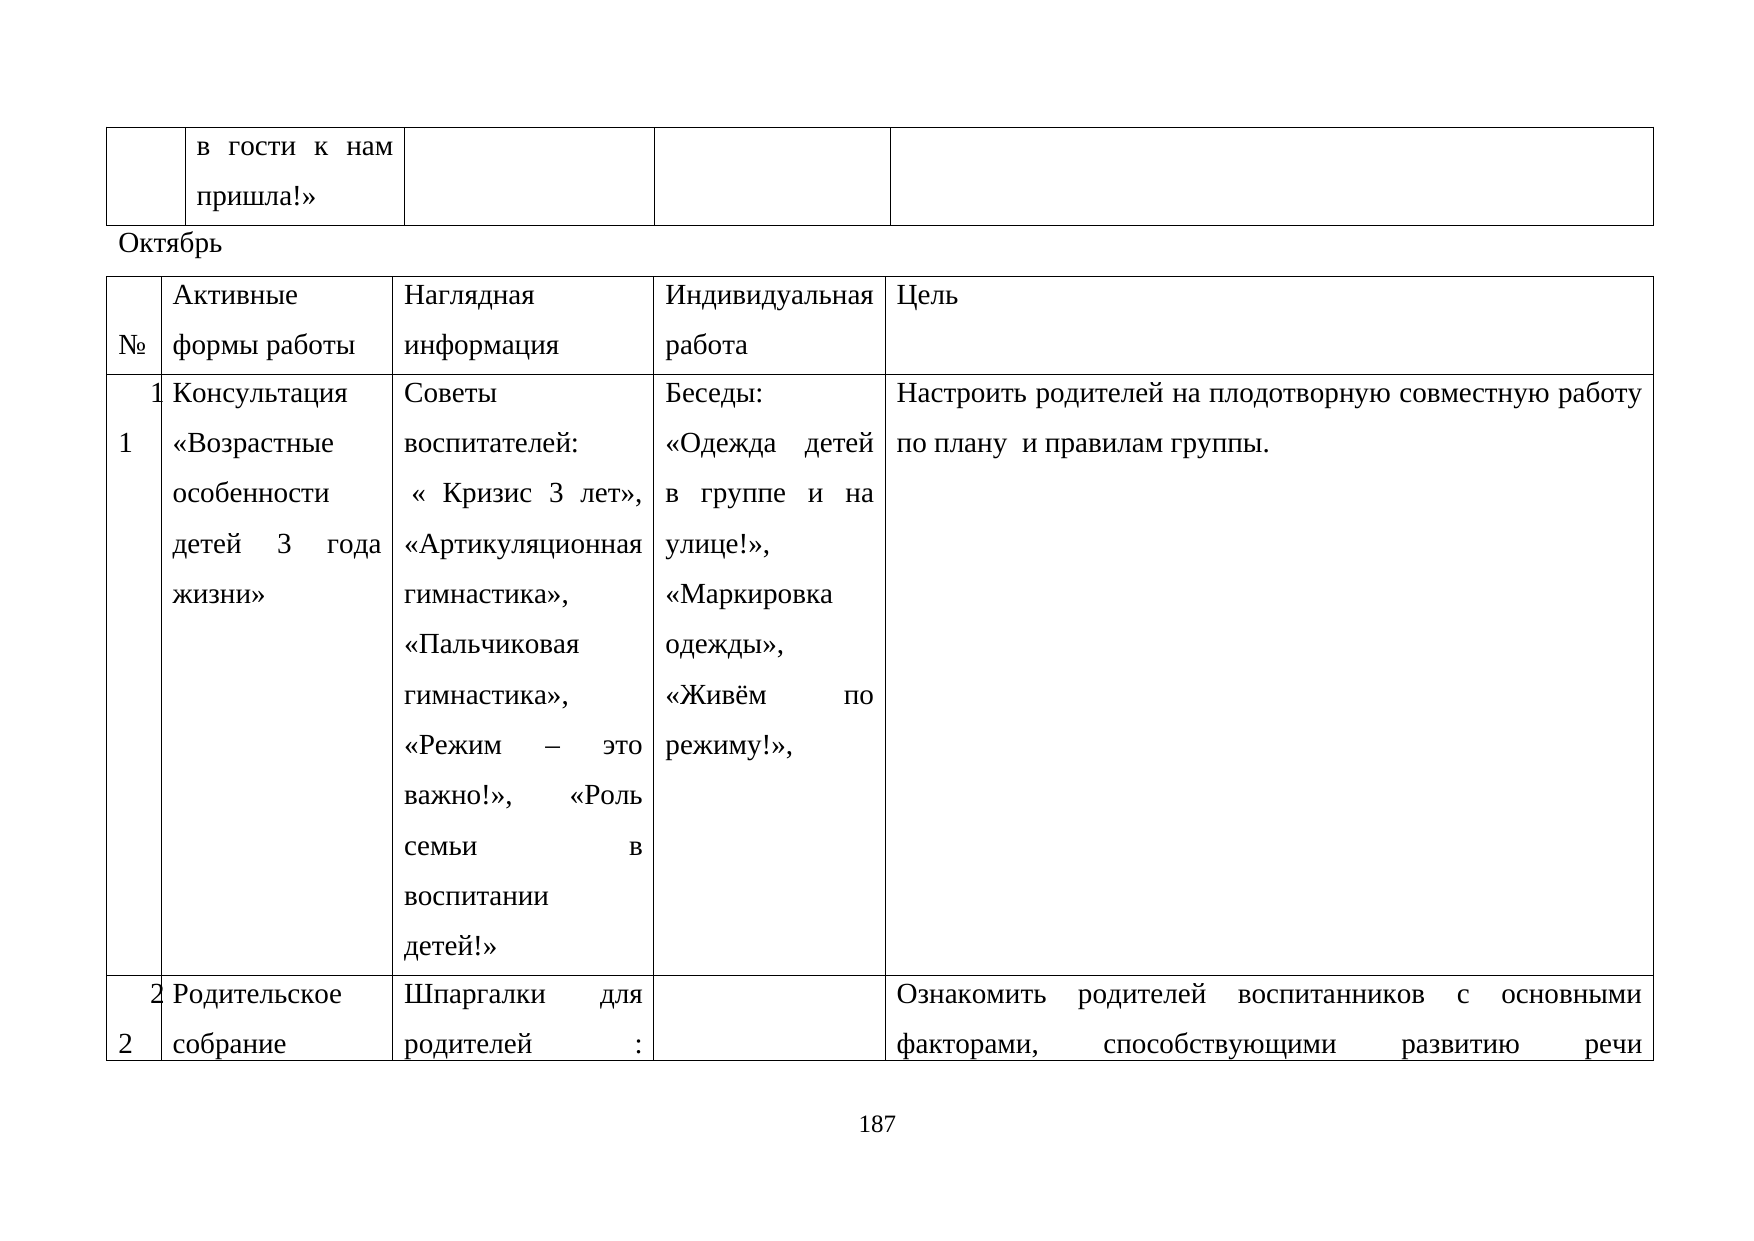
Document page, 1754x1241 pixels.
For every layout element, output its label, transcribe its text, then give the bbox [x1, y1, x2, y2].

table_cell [886, 976, 1653, 1060]
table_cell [891, 128, 1653, 224]
text Октябрь [118, 226, 1636, 259]
table_cell Беседы: «Одежда детей в группе и на улице!», «Маркировка одежды», «Живём по режиму!», [654, 375, 885, 975]
table_header № [107, 277, 161, 374]
table_cell Советы воспитателей: « Кризис 3 лет», «Артикуляционная гимнастика», «Пальчиковая гимнастика», «Режим – это важно!», «Роль семьи в воспитании детей!» [393, 375, 653, 975]
table_cell 22 [107, 976, 161, 1060]
table_cell Консультация «Возрастные особенности детей 3 года жизни» [162, 375, 392, 975]
table_header Активные формы работы [162, 277, 392, 374]
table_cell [186, 128, 404, 224]
table_cell Настроить родителей на плодотворную совместную работу по плану и правилам группы. [886, 375, 1653, 975]
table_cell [162, 976, 392, 1060]
table_header Индивидуальная работа [654, 277, 885, 374]
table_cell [405, 128, 654, 224]
table_header Наглядная информация [393, 277, 653, 374]
table_header Цель [886, 277, 1653, 374]
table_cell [655, 128, 890, 224]
table_cell 11 [107, 375, 161, 975]
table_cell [393, 976, 653, 1060]
table_cell [654, 976, 885, 1060]
table_cell 33 [107, 128, 185, 224]
